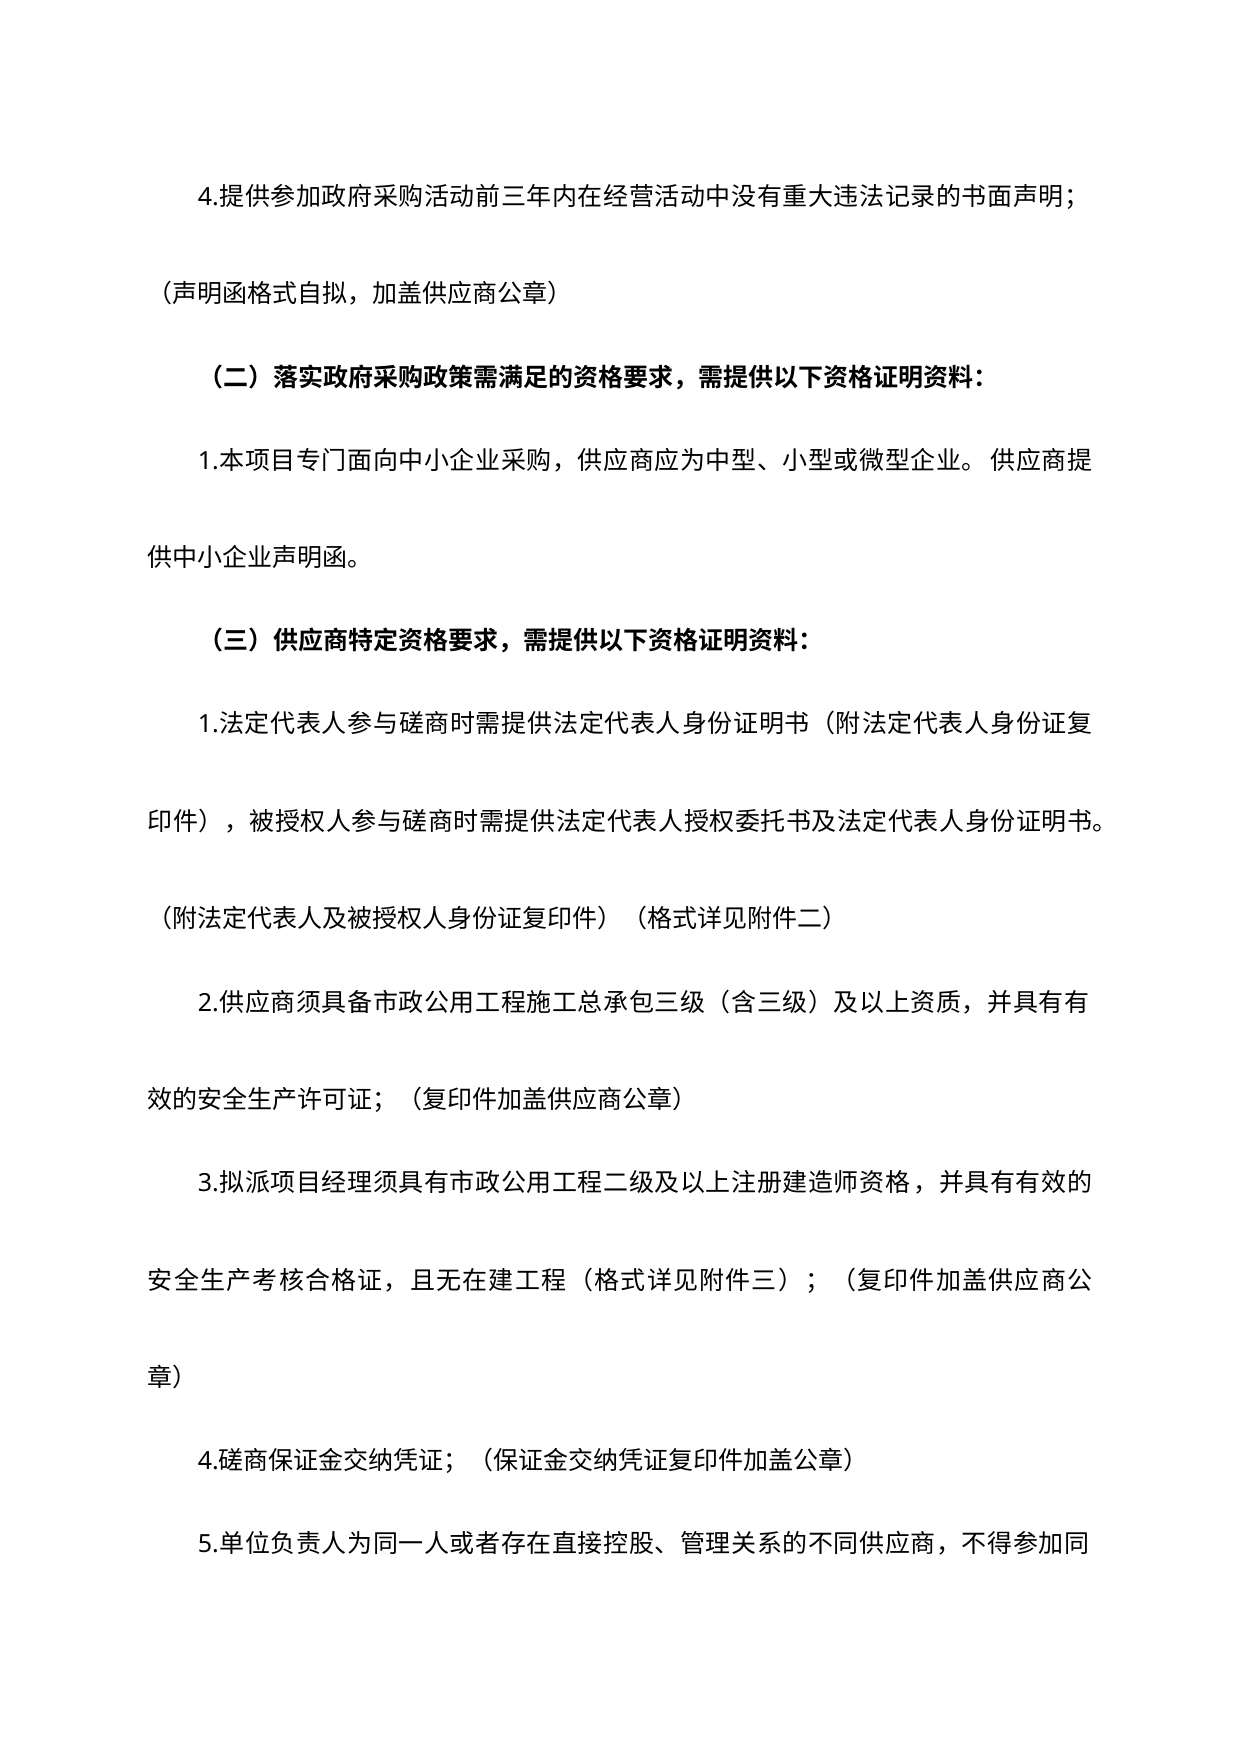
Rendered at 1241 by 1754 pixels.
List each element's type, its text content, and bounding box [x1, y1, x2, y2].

text （二）落实政府采购政策需满足的资格要求，需提供以下资格证明资料： [148, 343, 1093, 408]
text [148, 1509, 1093, 1574]
text 1.法定代表人参与磋商时需提供法定代表人身份证明书（附法定代表人身份证复印件），被授权人参与磋商时需提供法定代表人授权委托书及法定代表人身份证明书。（附法定代表人及被授权人身份证复印件）（格式详见附件二） [148, 689, 1093, 949]
text （三）供应商特定资格要求，需提供以下资格证明资料： [148, 606, 1093, 671]
text 3.拟派项目经理须具有市政公用工程二级及以上注册建造师资格，并具有有效的安全生产考核合格证，且无在建工程（格式详见附件三）；（复印件加盖供应商公章） [148, 1148, 1093, 1408]
text 2.供应商须具备市政公用工程施工总承包三级（含三级）及以上资质，并具有有效的安全生产许可证；（复印件加盖供应商公章） [148, 968, 1093, 1130]
text 4.磋商保证金交纳凭证；（保证金交纳凭证复印件加盖公章） [148, 1426, 1093, 1491]
text 4.提供参加政府采购活动前三年内在经营活动中没有重大违法记录的书面声明；（声明函格式自拟，加盖供应商公章） [148, 162, 1093, 324]
text 1.本项目专门面向中小企业采购，供应商应为中型、小型或微型企业。供应商提供中小企业声明函。 [148, 426, 1093, 588]
